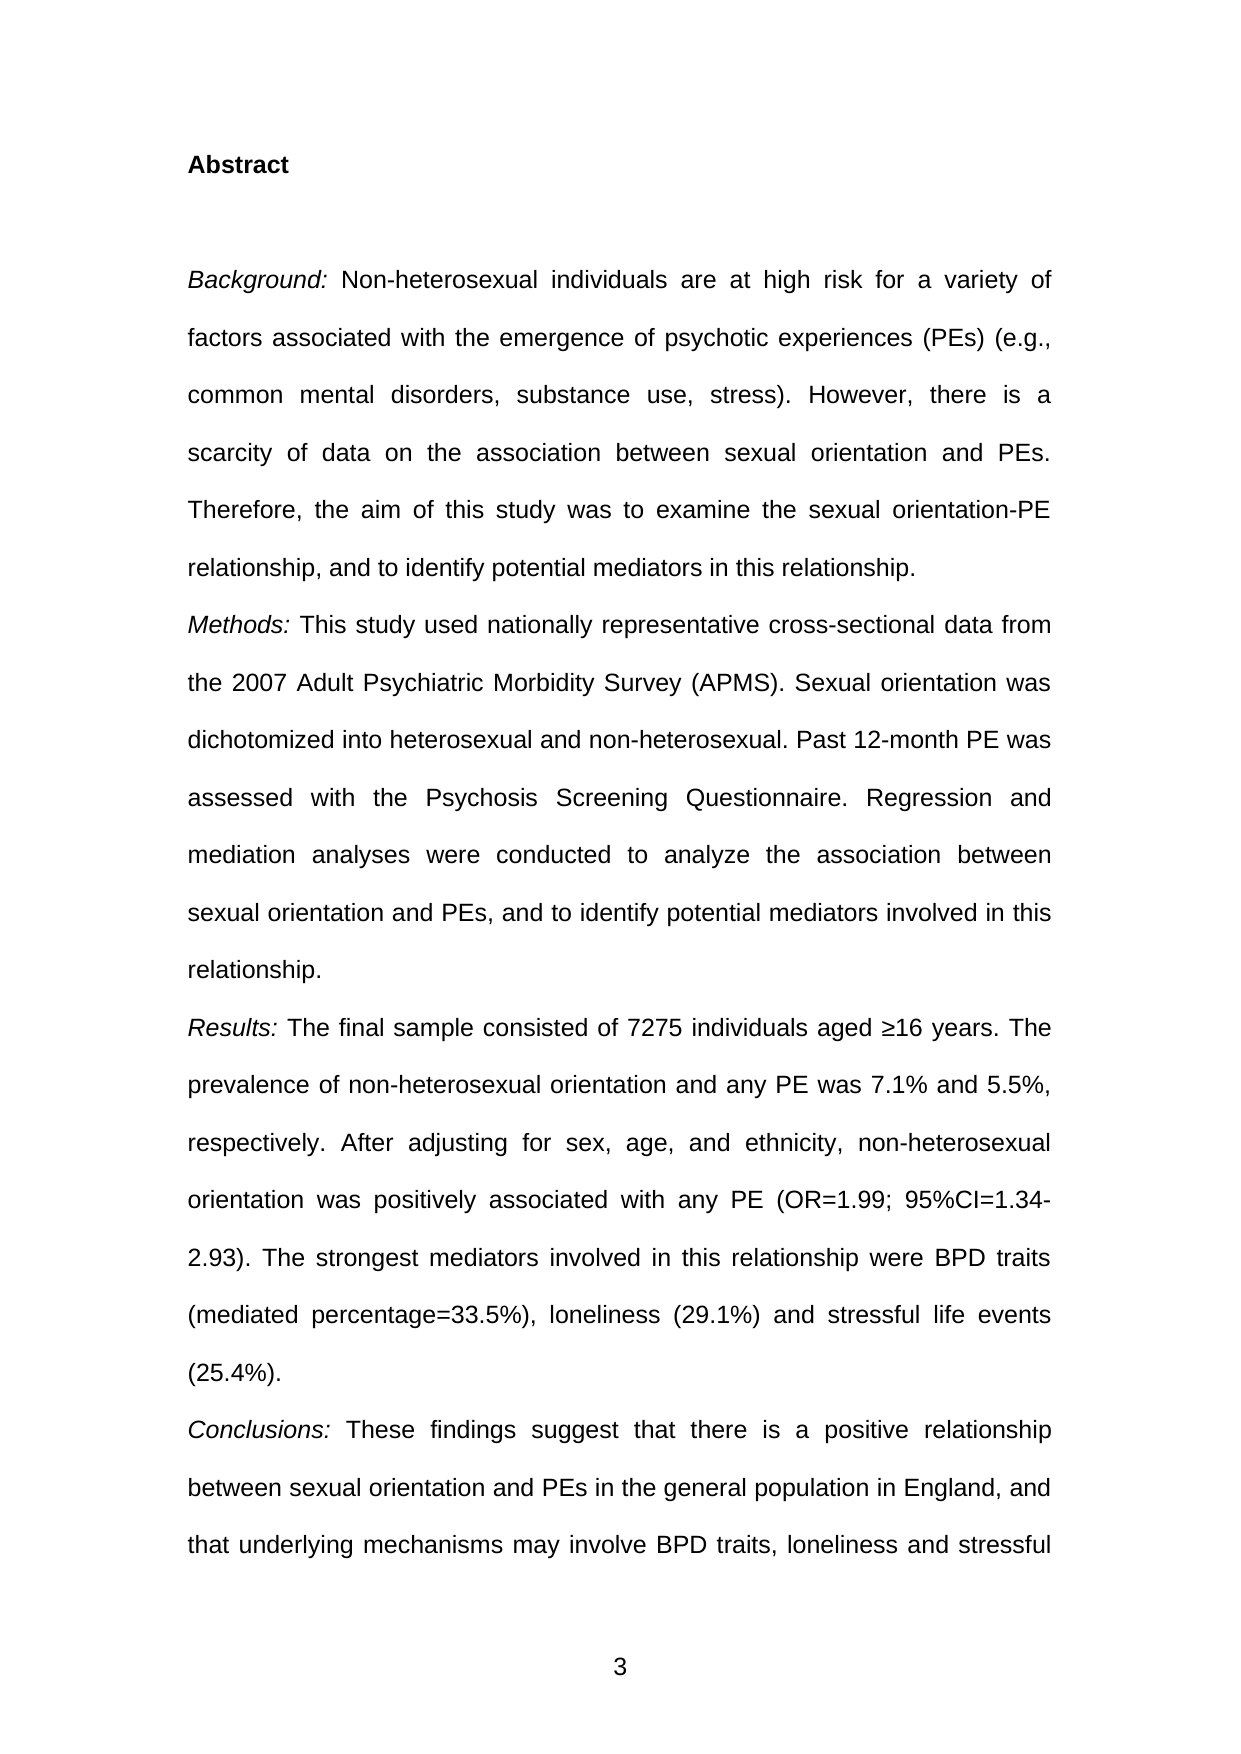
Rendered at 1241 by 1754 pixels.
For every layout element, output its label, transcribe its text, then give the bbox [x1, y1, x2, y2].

subtitle Abstract [187, 150, 1053, 179]
text Results: The final sample consisted of 7275 individuals aged ≥16 years. The prevalence of non-heterosexual orientation and any PE was 7.1% and 5.5%, respectively. After adjusting for sex, age, and ethnicity, non-heterosexual orientation was positively associated with any PE (OR=1.99; 95%CI=1.34-2.93). The strongest mediators involved in this relationship were BPD traits (mediated percentage=33.5%), loneliness (29.1%) and stressful life events (25.4%). [187, 1012, 1053, 1386]
text Methods: This study used nationally representative cross-sectional data from the 2007 Adult Psychiatric Morbidity Survey (APMS). Sexual orientation was dichotomized into heterosexual and non-heterosexual. Past 12-month PE was assessed with the Psychosis Screening Questionnaire. Regression and mediation analyses were conducted to analyze the association between sexual orientation and PEs, and to identify potential mediators involved in this relationship. [187, 610, 1053, 984]
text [187, 1415, 1053, 1559]
text Background: Non-heterosexual individuals are at high risk for a variety of factors associated with the emergence of psychotic experiences (PEs) (e.g., common mental disorders, substance use, stress). However, there is a scarcity of data on the association between sexual orientation and PEs. Therefore, the aim of this study was to examine the sexual orientation-PE relationship, and to identify potential mediators in this relationship. [187, 265, 1053, 581]
